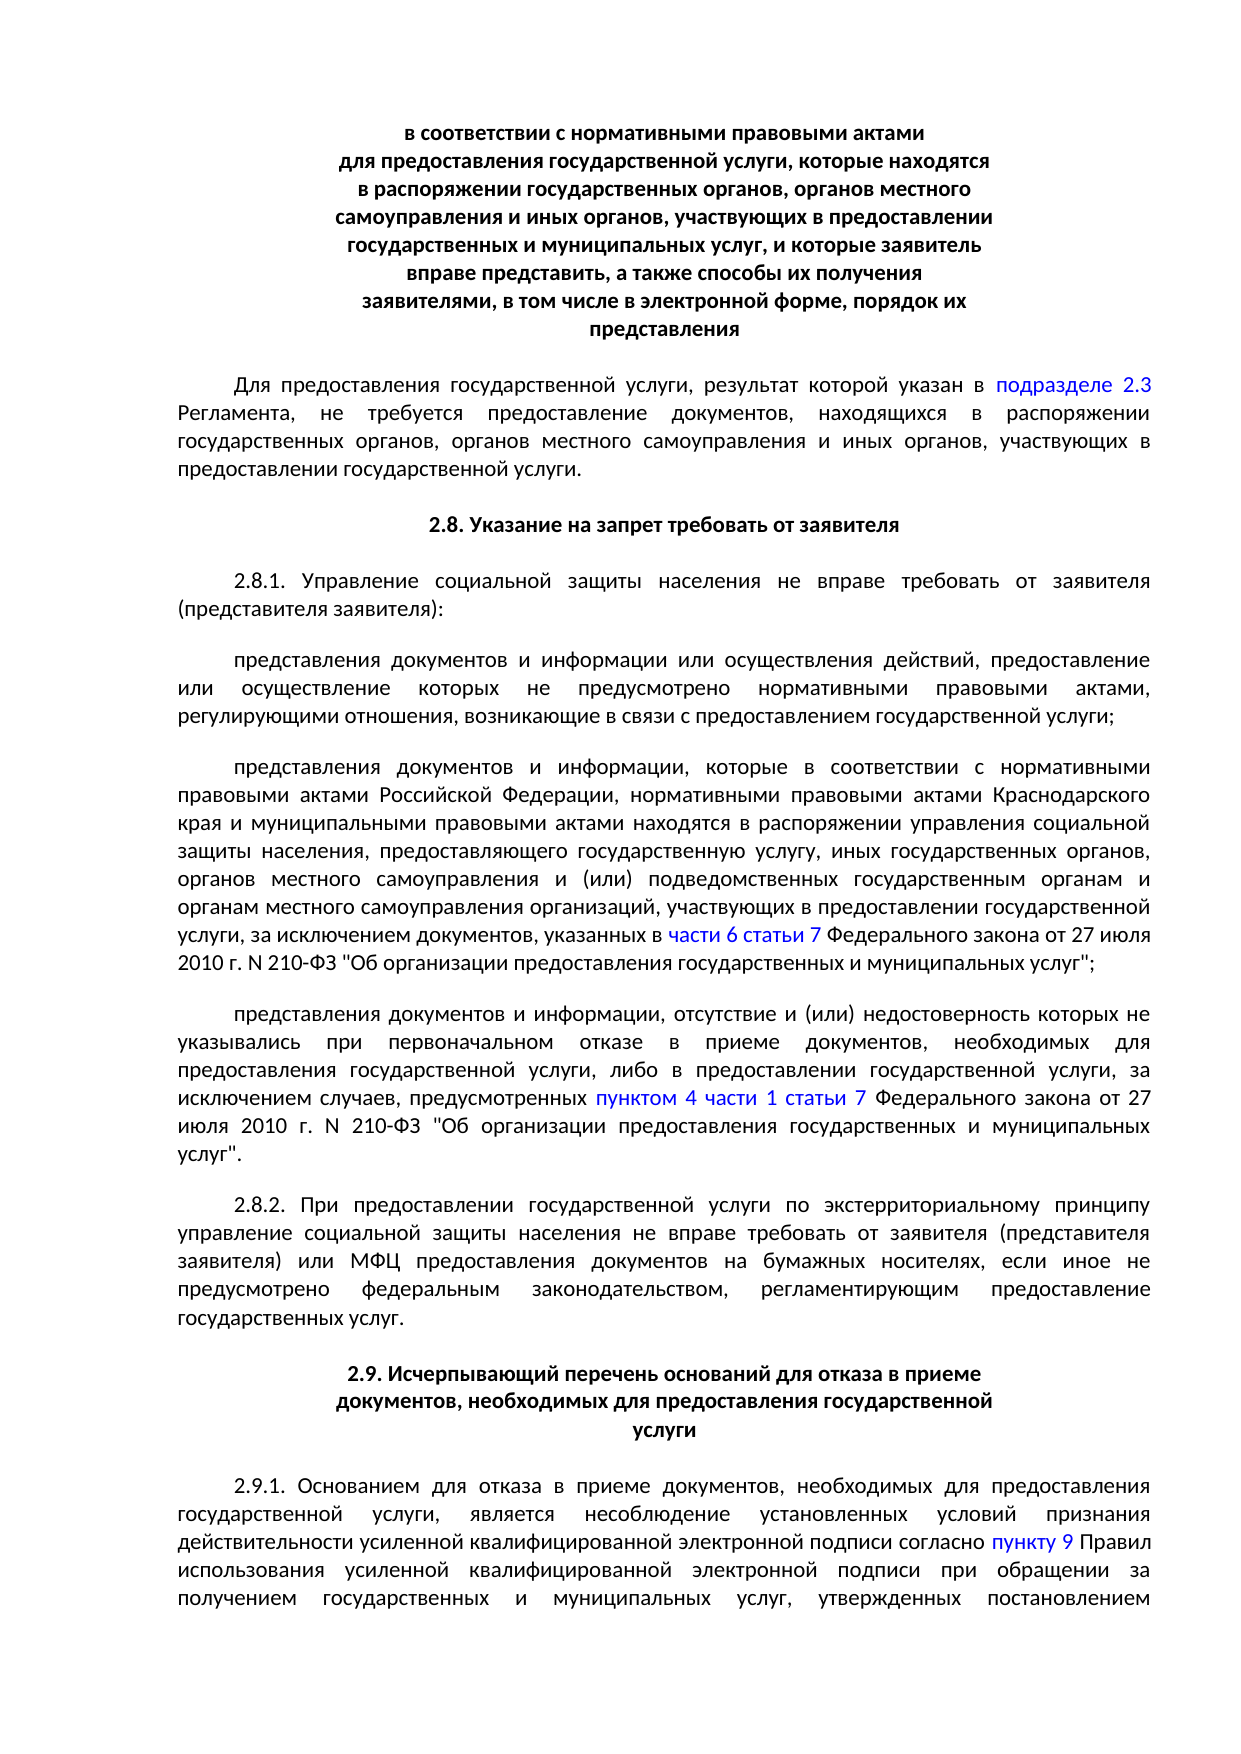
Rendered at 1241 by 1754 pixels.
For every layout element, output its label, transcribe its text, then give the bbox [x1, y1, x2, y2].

text представления документов и информации, отсутствие и (или) недостоверность которых не указывались при первоначальном отказе в приеме документов, необходимых для предоставления государственной услуги, либо в предоставлении государственной услуги, за исключением случаев, предусмотренных пунктом 4 части 1 статьи 7 Федерального закона от 27 июля 2010 г. N 210-ФЗ "Об организации предоставления государственных и муниципальных услуг". [177, 999, 1152, 1168]
title заявителями, в том числе в электронной форме, порядок их [177, 286, 1152, 314]
title в распоряжении государственных органов, органов местного [177, 174, 1152, 202]
text представления документов и информации, которые в соответствии с нормативными правовыми актами Российской Федерации, нормативными правовыми актами Краснодарского края и муниципальными правовыми актами находятся в распоряжении управления социальной защиты населения, предоставляющего государственную услугу, иных государственных органов, органов местного самоуправления и (или) подведомственных государственным органам и органам местного самоуправления организаций, участвующих в предоставлении государственной услуги, за исключением документов, указанных в части 6 статьи 7 Федерального закона от 27 июля 2010 г. N 210-ФЗ "Об организации предоставления государственных и муниципальных услуг"; [177, 752, 1152, 977]
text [177, 1471, 1152, 1611]
title самоуправления и иных органов, участвующих в предоставлении [177, 202, 1152, 230]
title 2.9. Исчерпывающий перечень оснований для отказа в приеме [177, 1359, 1152, 1387]
title для предоставления государственной услуги, которые находятся [177, 146, 1152, 174]
title в соответствии с нормативными правовыми актами [177, 118, 1152, 146]
text представления документов и информации или осуществления действий, предоставление или осуществление которых не предусмотрено нормативными правовыми актами, регулирующими отношения, возникающие в связи с предоставлением государственной услуги; [177, 645, 1152, 729]
text 2.8.2. При предоставлении государственной услуги по экстерриториальному принципу управление социальной защиты населения не вправе требовать от заявителя (представителя заявителя) или МФЦ предоставления документов на бумажных носителях, если иное не предусмотрено федеральным законодательством, регламентирующим предоставление государственных услуг. [177, 1191, 1152, 1331]
title услуги [177, 1415, 1152, 1443]
title 2.8. Указание на запрет требовать от заявителя [177, 510, 1152, 538]
title государственных и муниципальных услуг, и которые заявитель [177, 230, 1152, 258]
text 2.8.1. Управление социальной защиты населения не вправе требовать от заявителя (представителя заявителя): [177, 566, 1152, 622]
title вправе представить, а также способы их получения [177, 258, 1152, 286]
title представления [177, 314, 1152, 342]
text Для предоставления государственной услуги, результат которой указан в подразделе 2.3 Регламента, не требуется предоставление документов, находящихся в распоряжении государственных органов, органов местного самоуправления и иных органов, участвующих в предоставлении государственной услуги. [177, 370, 1152, 482]
title документов, необходимых для предоставления государственной [177, 1387, 1152, 1415]
